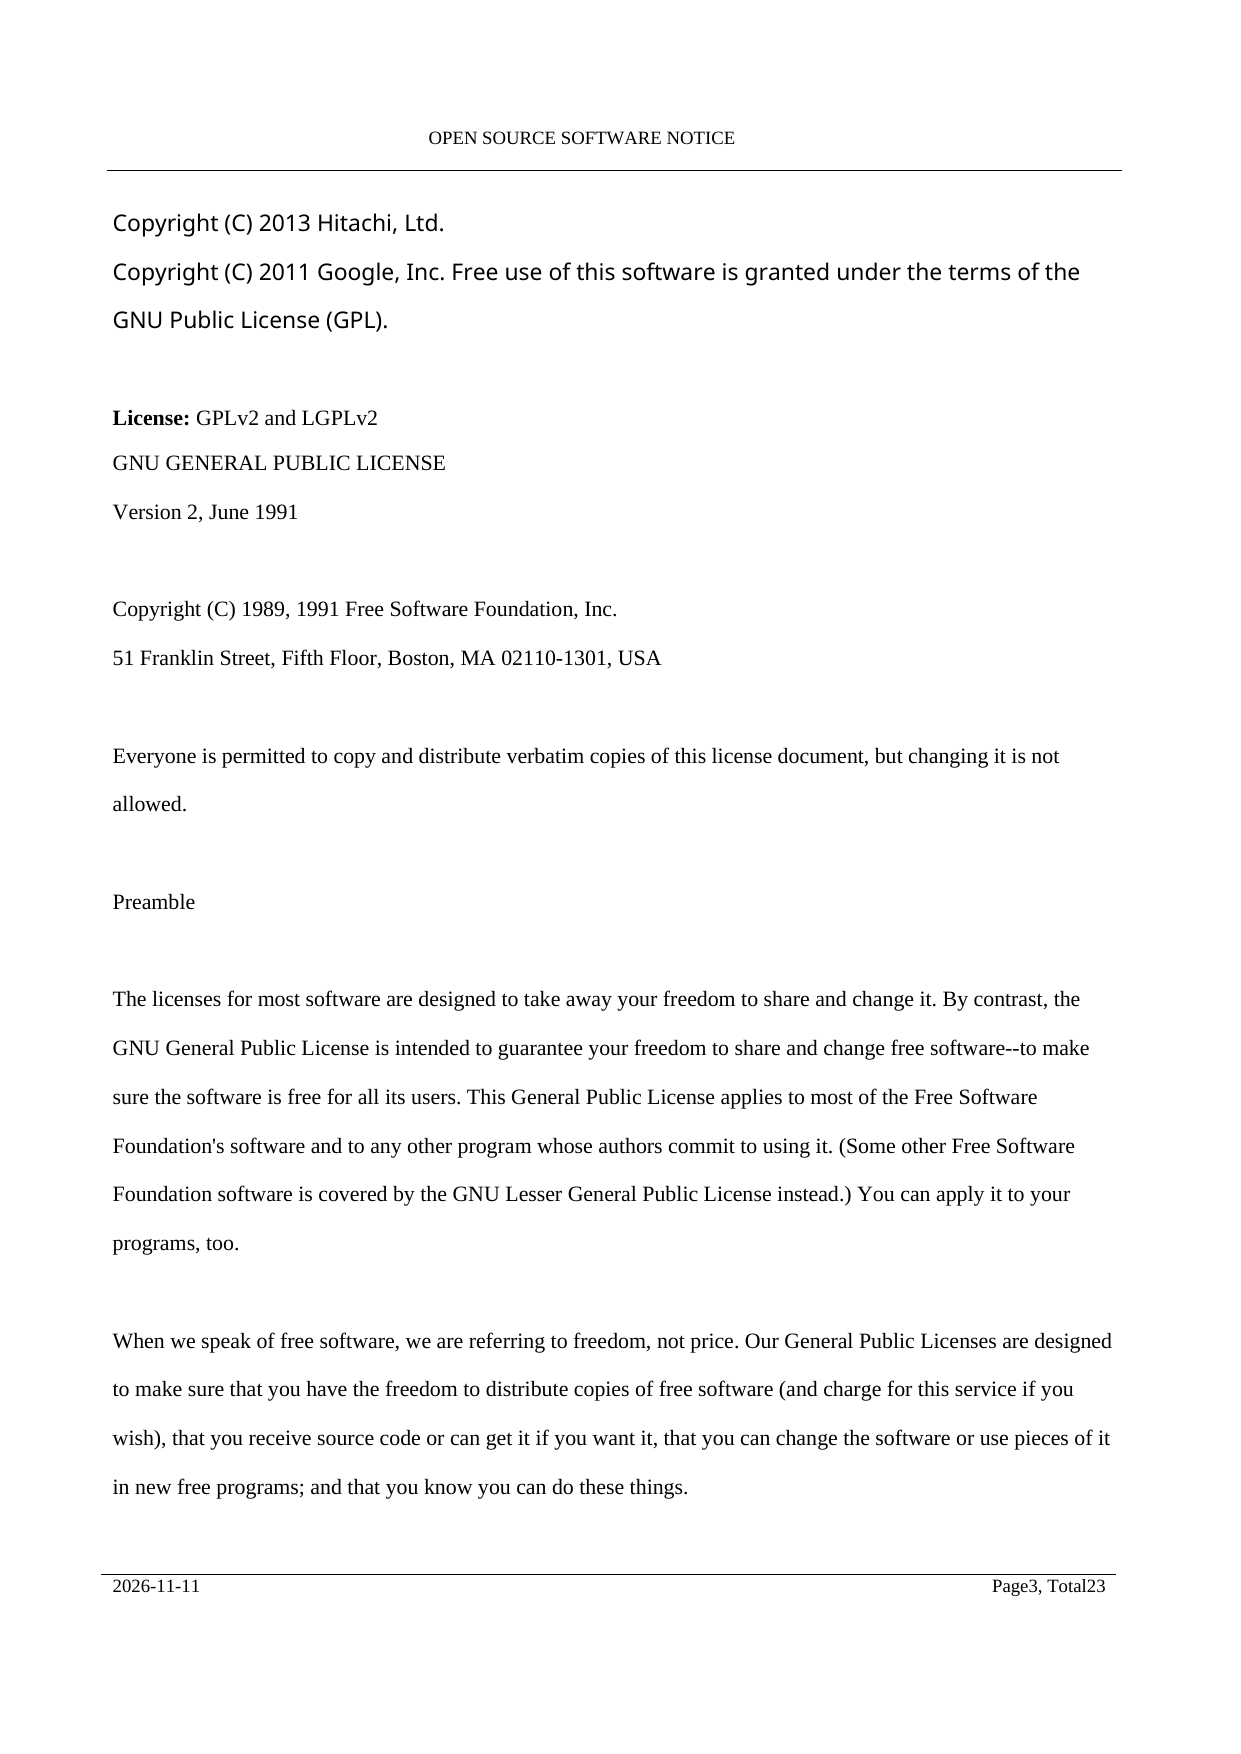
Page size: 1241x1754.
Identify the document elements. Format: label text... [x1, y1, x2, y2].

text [112, 446, 1128, 1503]
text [112, 206, 1128, 385]
text License: GPLv2 and LGPLv2 [112, 401, 1128, 434]
